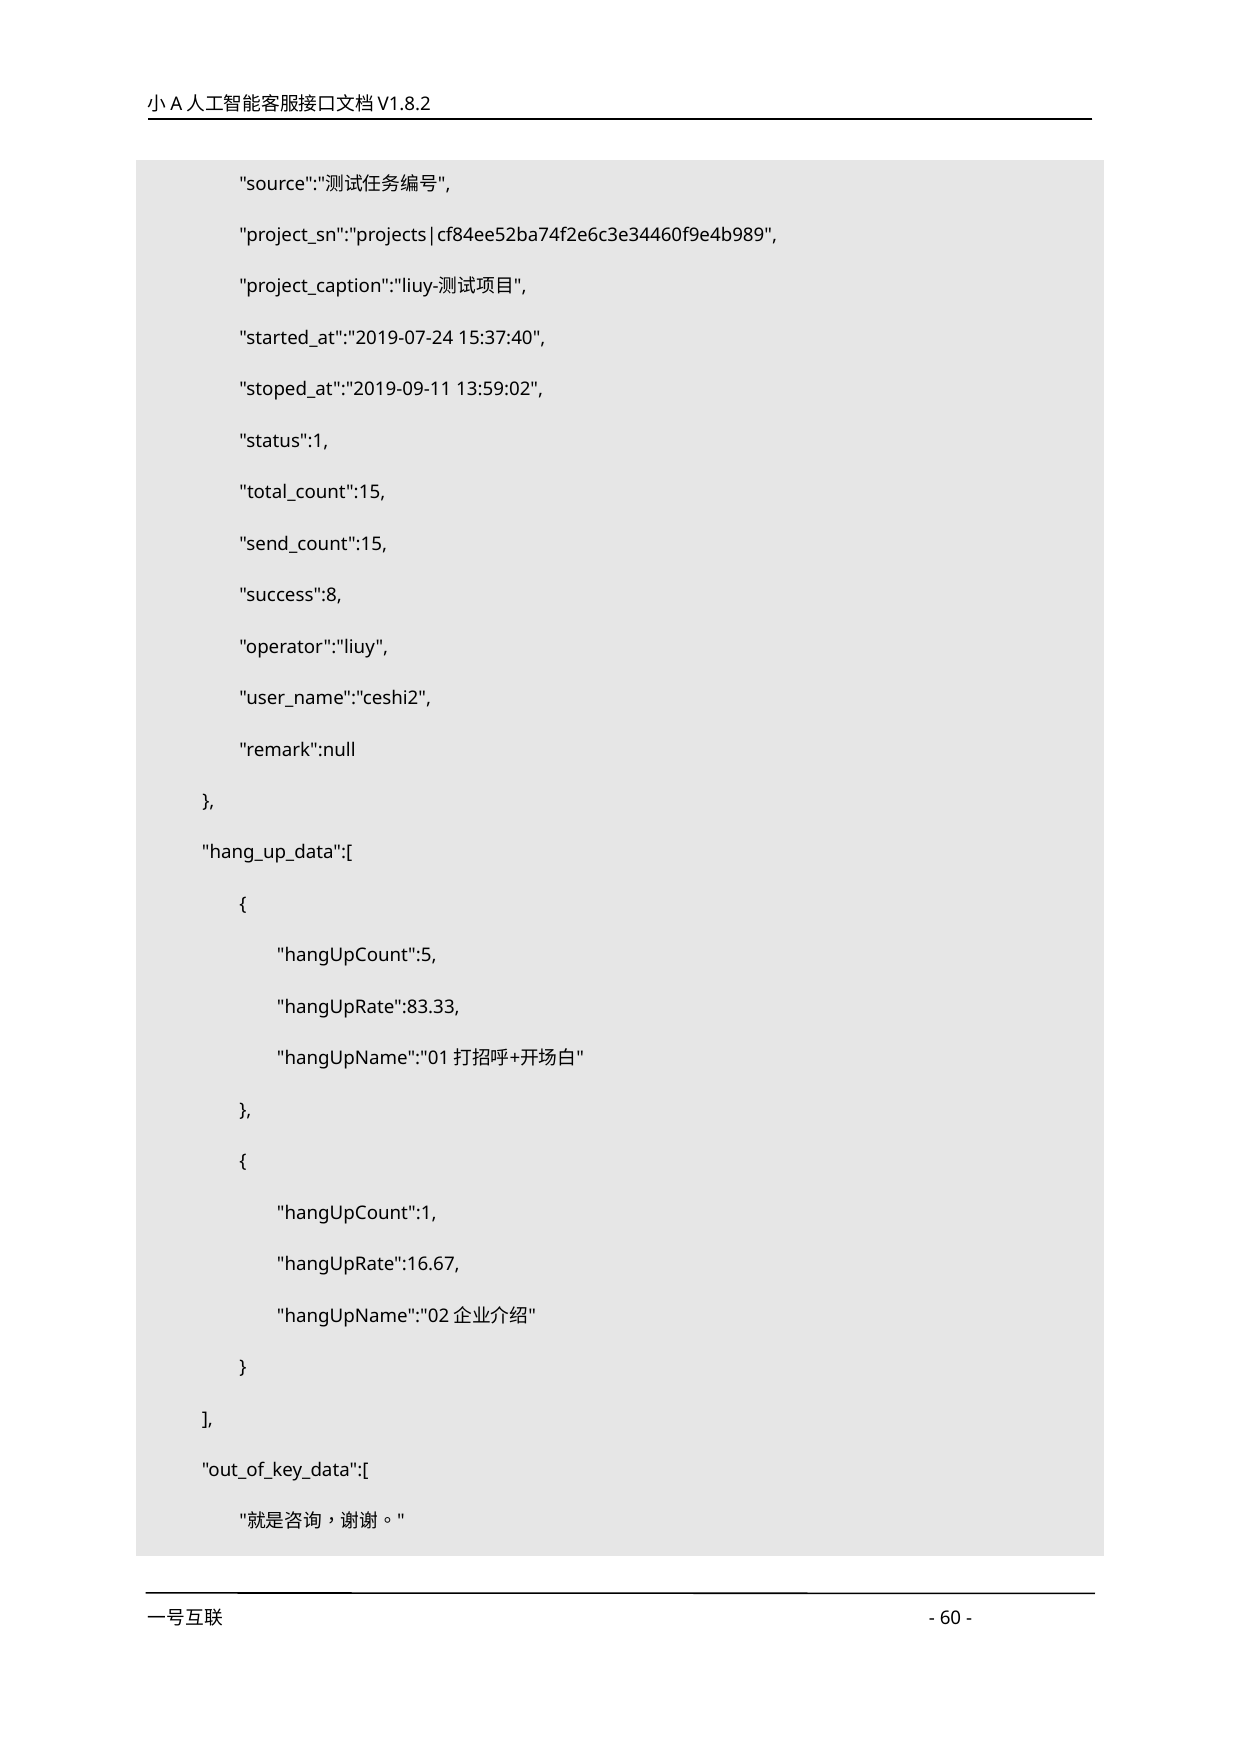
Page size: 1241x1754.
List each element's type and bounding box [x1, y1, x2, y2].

table_header [136, 160, 1104, 1556]
